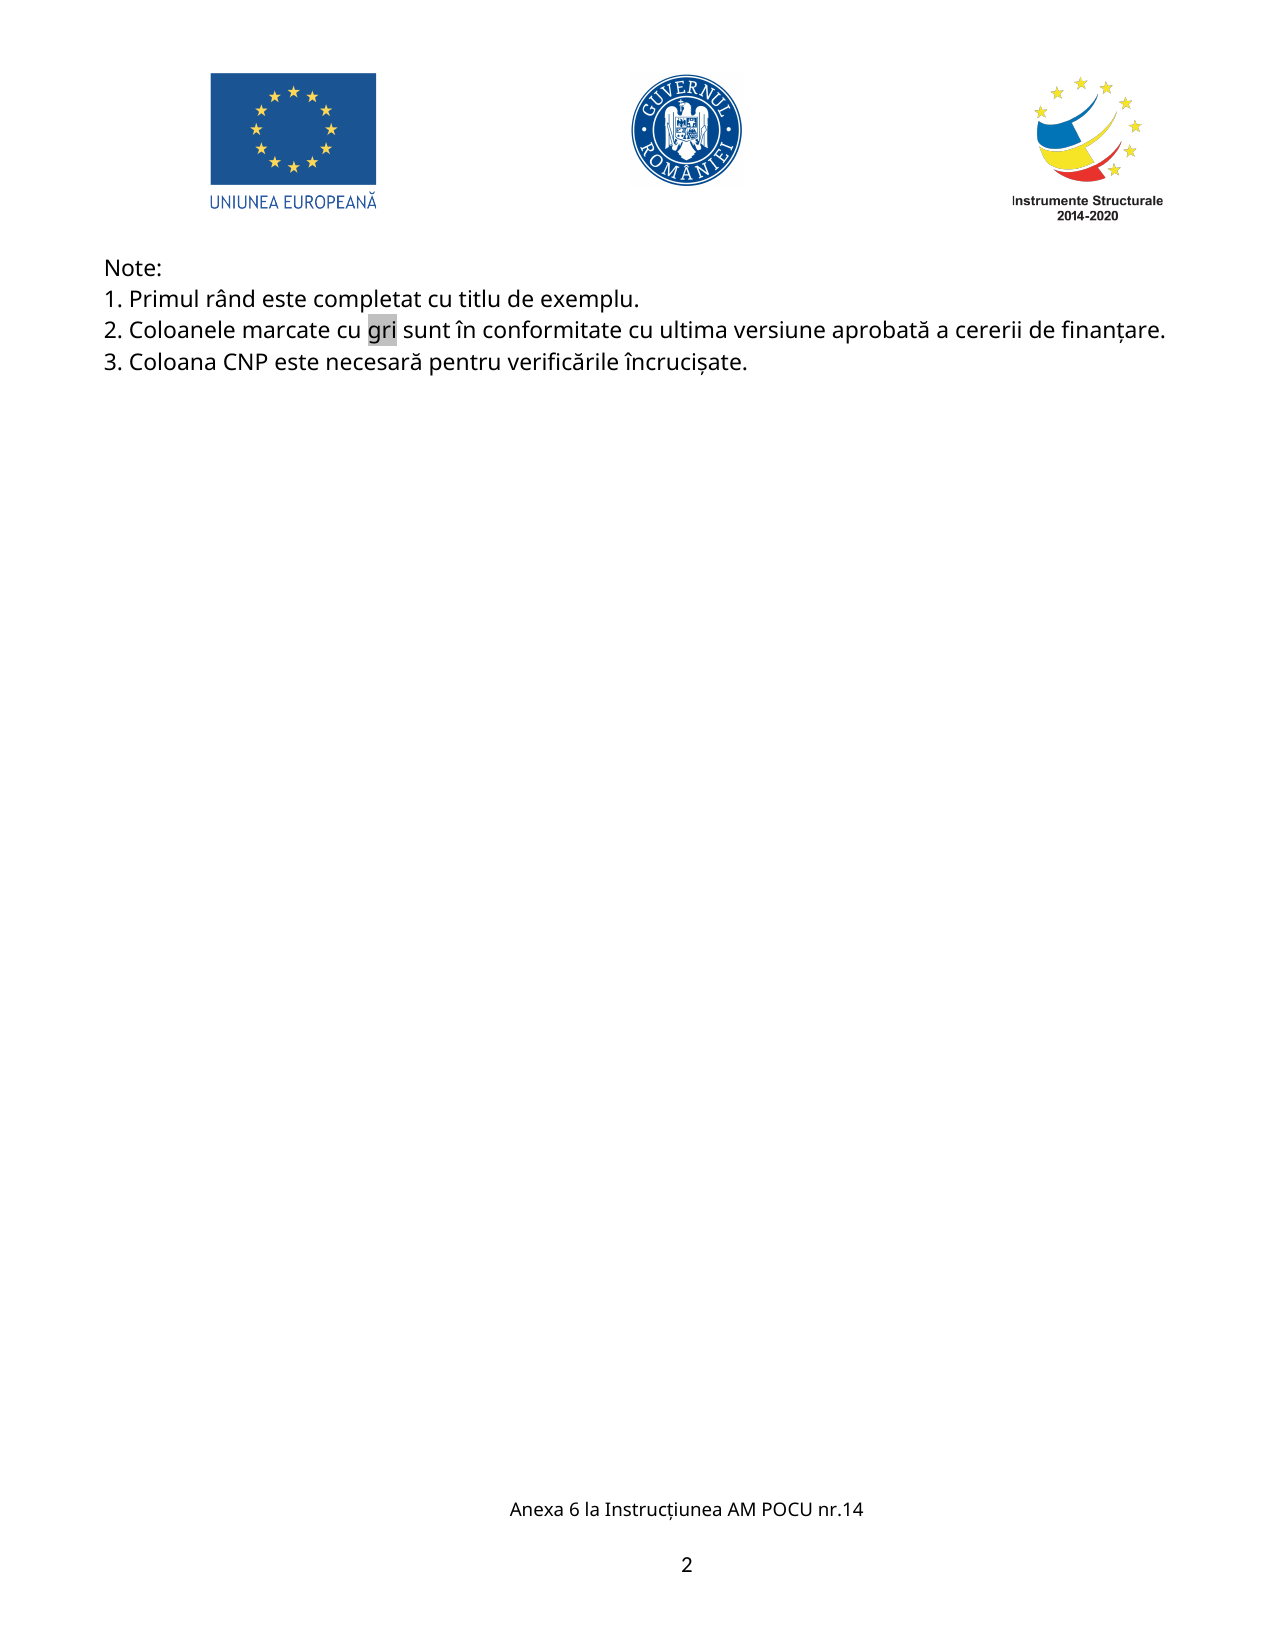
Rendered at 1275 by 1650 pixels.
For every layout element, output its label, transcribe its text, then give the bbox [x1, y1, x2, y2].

text 2. Coloanele marcate cu gri sunt în conformitate cu ultima versiune aprobată a cererii de finanțare. [103, 314, 368, 346]
text Note: [103, 252, 1211, 283]
text 1. Primul rând este completat cu titlu de exemplu. [103, 283, 1211, 314]
picture [630, 73, 743, 187]
text 3. Coloana CNP este necesară pentru verificările încrucișate. [103, 346, 1211, 377]
text 2. Coloanele marcate cu gri sunt în conformitate cu ultima versiune aprobată a cererii de finanțare. [397, 314, 1211, 346]
picture [210, 73, 377, 209]
picture [1012, 73, 1163, 224]
